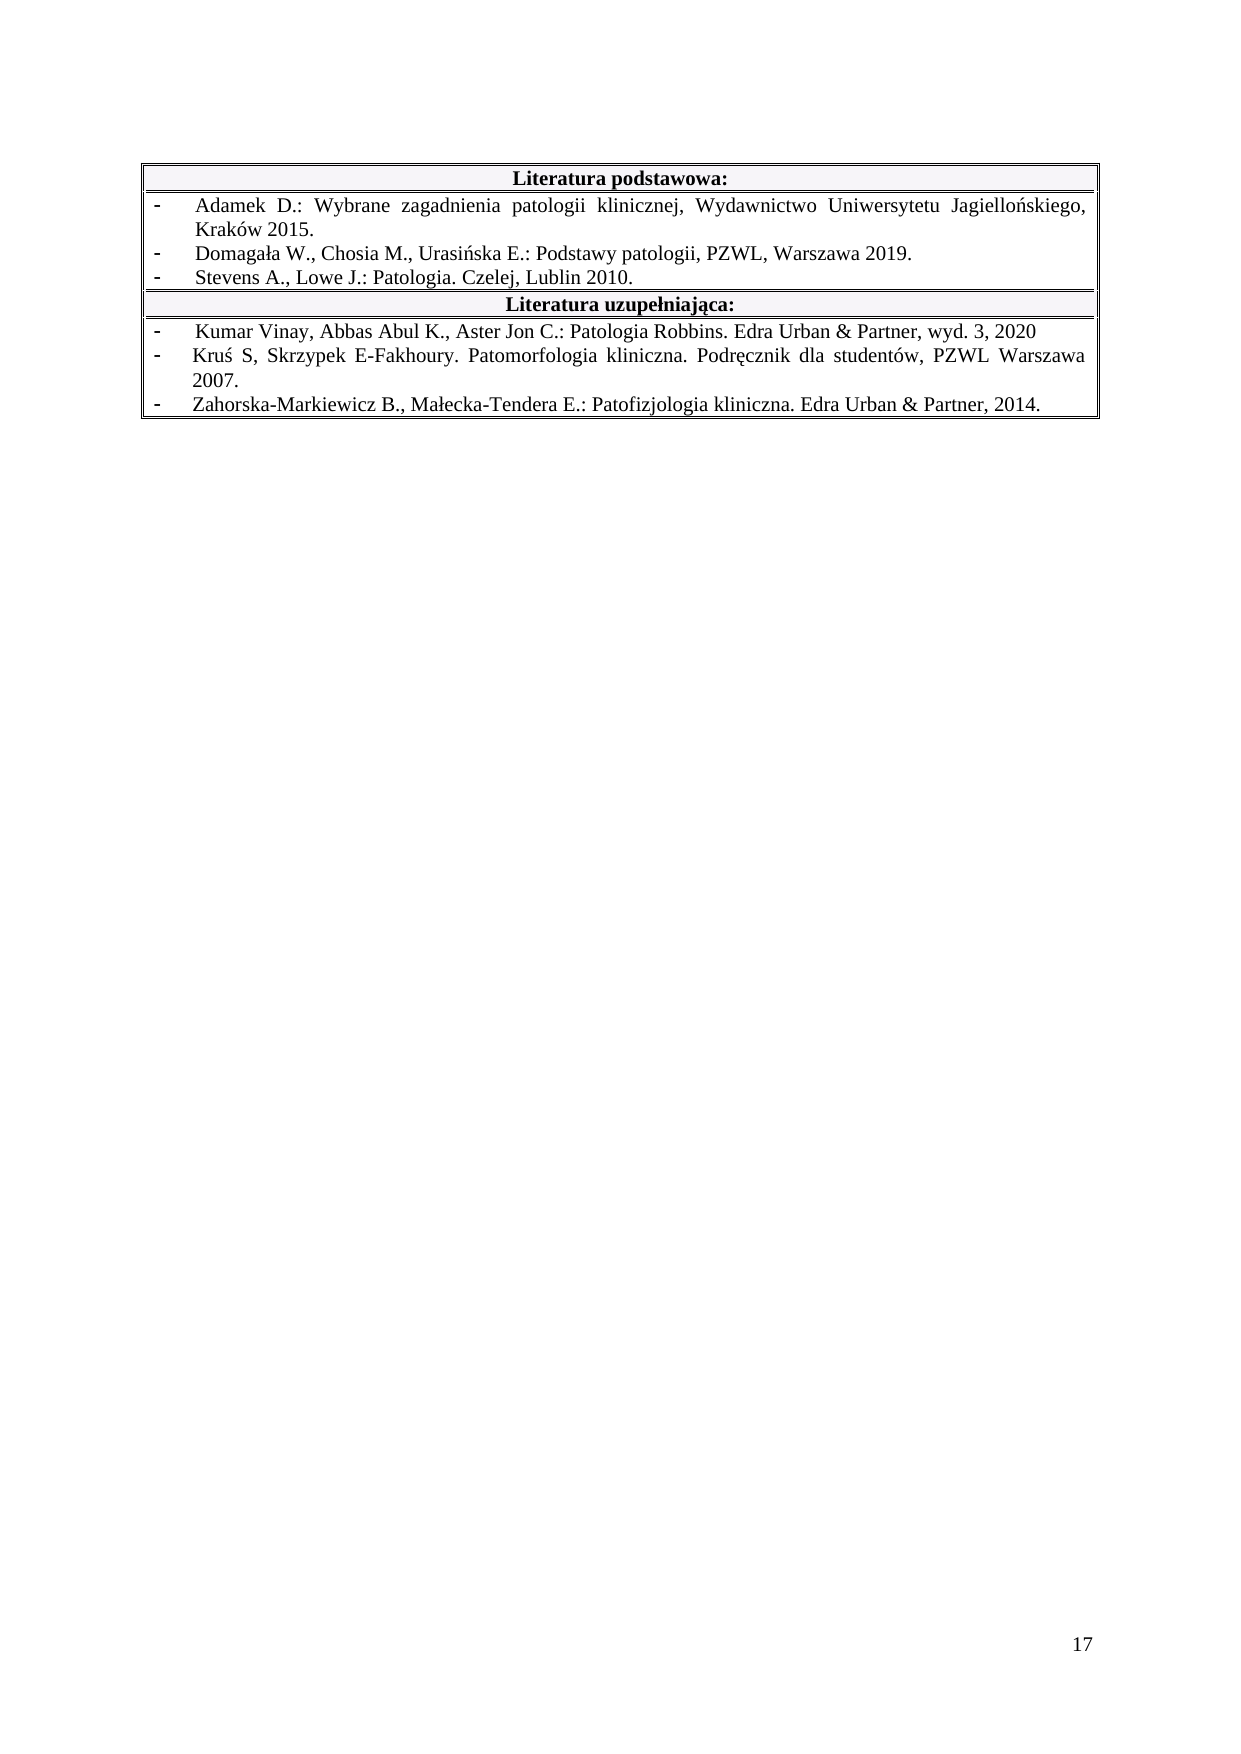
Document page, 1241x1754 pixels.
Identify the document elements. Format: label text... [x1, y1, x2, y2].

table_cell Literatura uzupełniająca: [142, 289, 1098, 316]
table_header Literatura podstawowa: [144, 166, 1097, 190]
table_cell Kumar Vinay, Abbas Abul K., Aster Jon C.: Patologia Robbins. Edra Urban & Partner, wyd. 3, 2020 Kruś S, Skrzypek E-Fakhoury. Patomorfologia kliniczna. Podręcznik dla studentów, PZWL Warszawa 2007. Zahorska-Markiewicz B., Małecka-Tendera E.: Patofizjologia kliniczna. Edra Urban & Partner, 2014. [142, 316, 1098, 416]
table_cell Adamek D.: Wybrane zagadnienia patologii klinicznej, Wydawnictwo Uniwersytetu Jagiellońskiego, Kraków 2015. Domagała W., Chosia M., Urasińska E.: Podstawy patologii, PZWL, Warszawa 2019. Stevens A., Lowe J.: Patologia. Czelej, Lublin 2010. [144, 190, 1097, 289]
